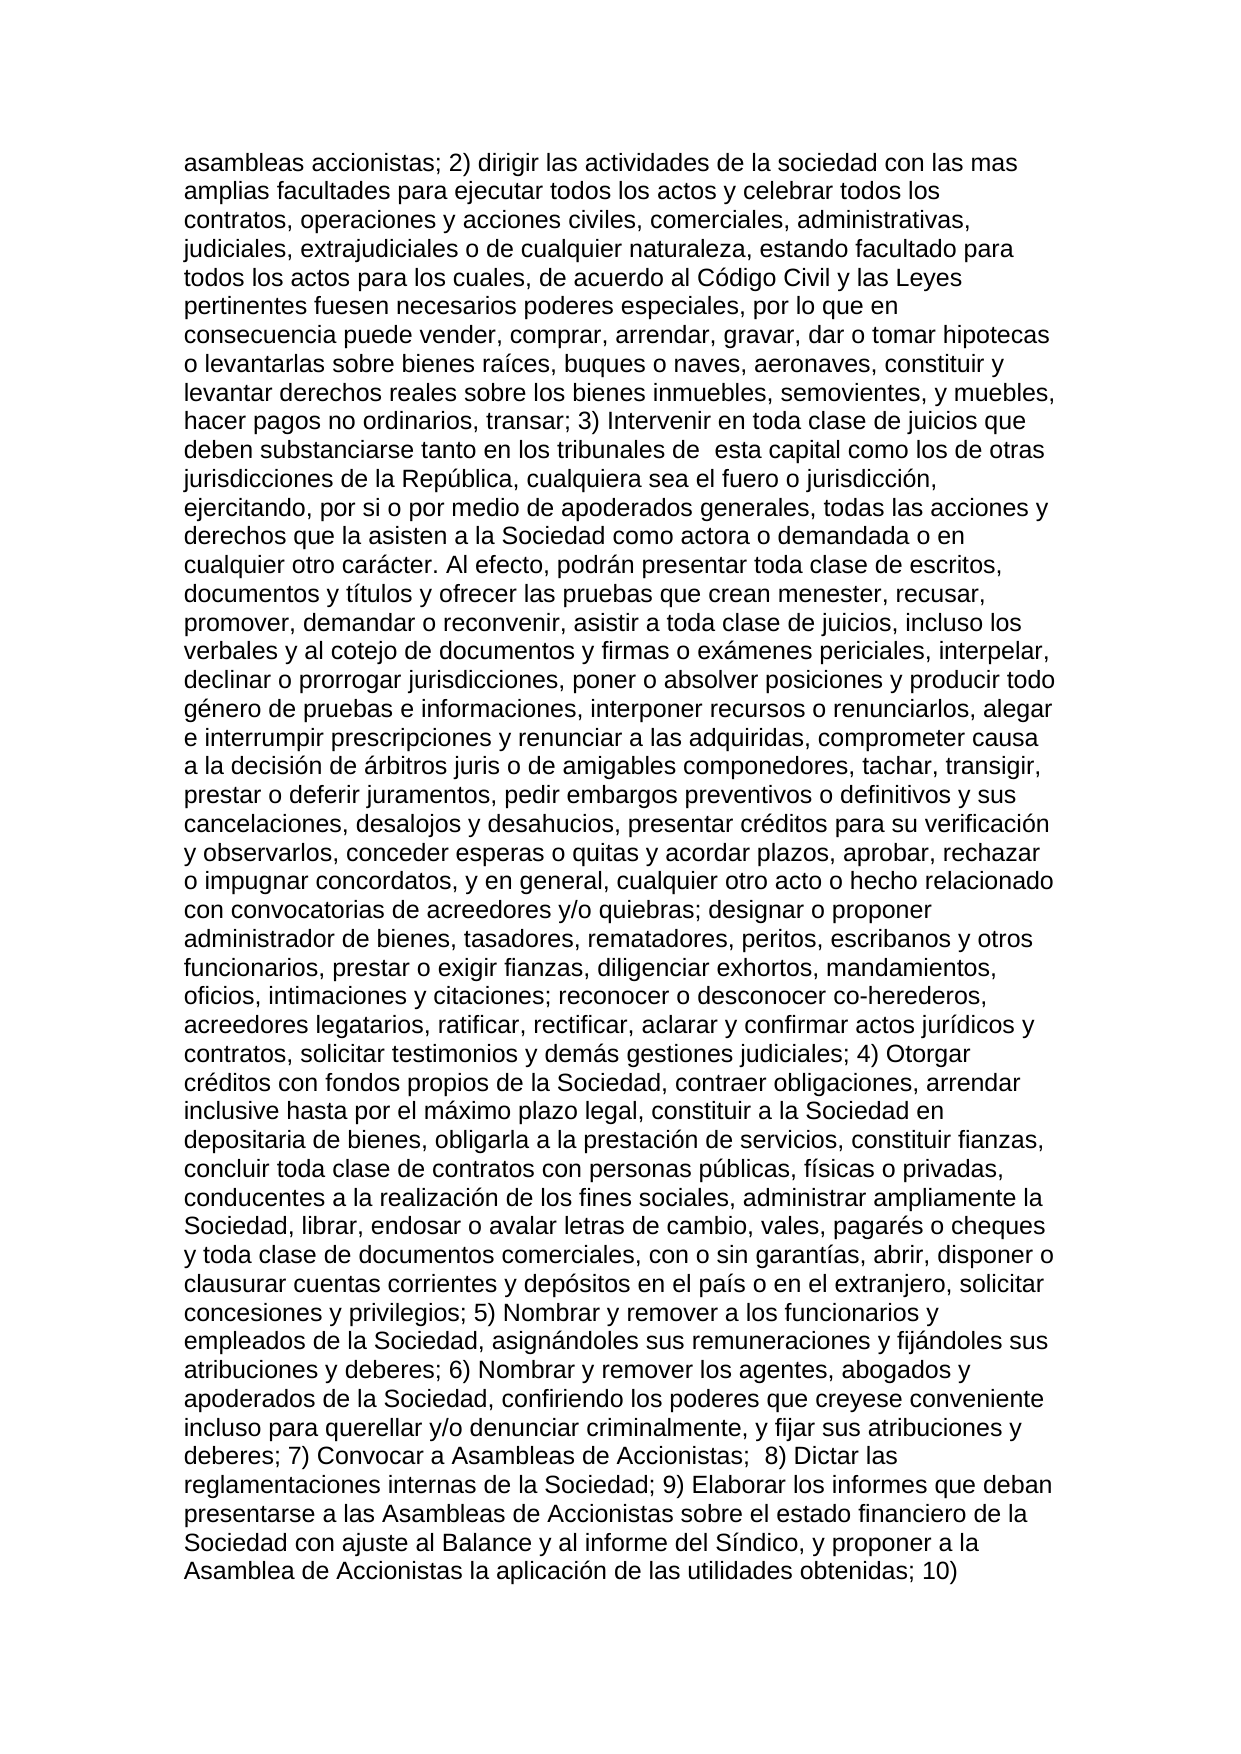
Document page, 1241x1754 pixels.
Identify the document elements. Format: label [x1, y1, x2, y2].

table_cell [177, 148, 1063, 1585]
